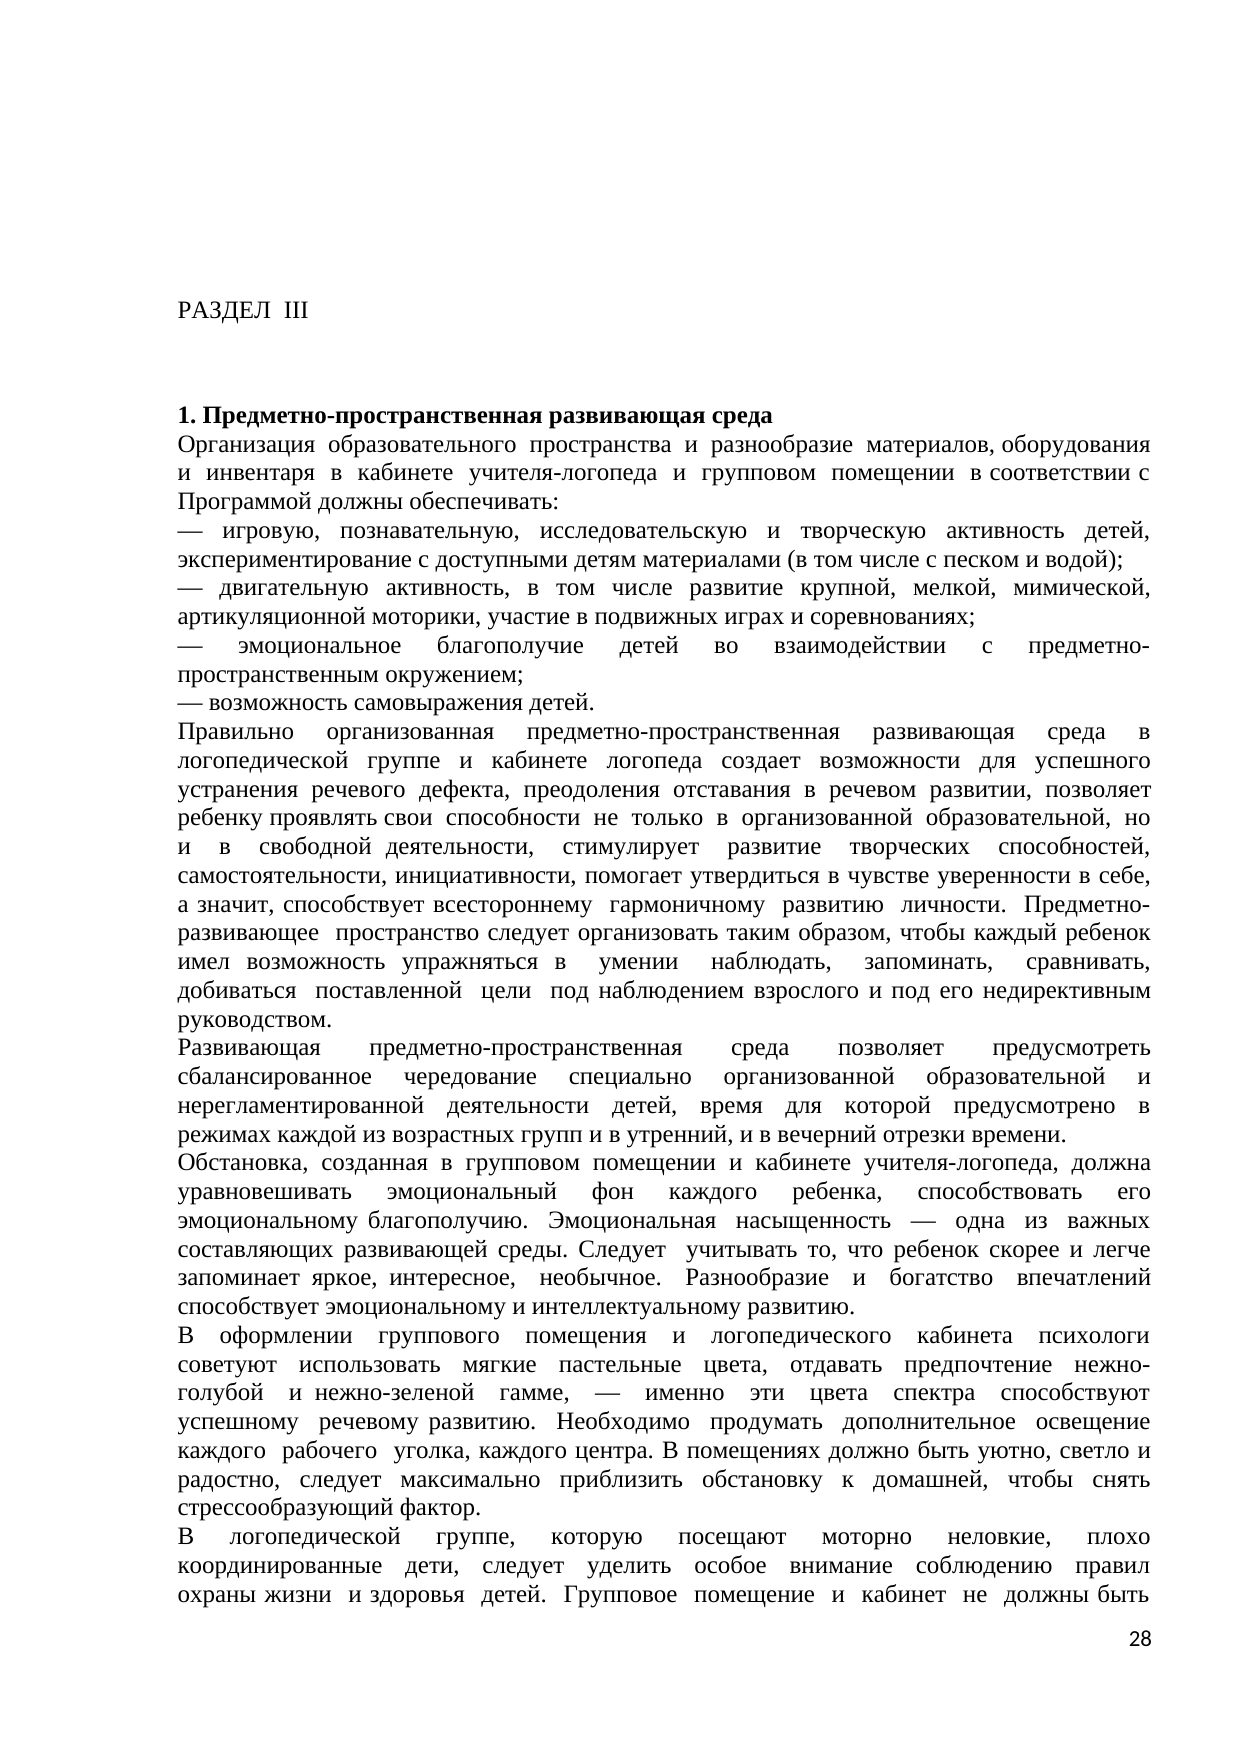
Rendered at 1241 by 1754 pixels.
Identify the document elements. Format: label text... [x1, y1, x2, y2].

text 1. Предметно-пространственная развивающая среда [177, 400, 1152, 429]
text В оформлении группового помещения и логопедического кабинета психологи советуют использовать мягкие пастельные цвета, отдавать предпочтение нежно-голубой и нежно-зеленой гамме, — именно эти цвета спектра способствуют успешному речевому развитию. Необходимо продумать дополнительное освещение каждого рабочего уголка, каждого центра. В помещениях должно быть уютно, светло и радостно, следует максимально приблизить обстановку к домашней, чтобы снять стрессообразующий фактор. [177, 1320, 1152, 1521]
text Правильно организованная предметно-пространственная развивающая среда в логопедической группе и кабинете логопеда создает возможности для успешного устранения речевого дефекта, преодоления отставания в речевом развитии, позволяет ребенку проявлять свои способности не только в организованной образовательной, но и в свободной деятельности, стимулирует развитие творческих способностей, самостоятельности, инициативности, помогает утвердиться в чувстве уверенности в себе, а значит, способствует всестороннему гармоничному развитию личности. Предметно-развивающее пространство следует организовать таким образом, чтобы каждый ребенок имел возможность упражняться в умении наблюдать, запоминать, сравнивать, добиваться поставленной цели под наблюдением взрослого и под его недирективным руководством. [177, 716, 1152, 1032]
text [177, 1521, 1152, 1607]
text — возможность самовыражения детей. [177, 687, 1152, 716]
text — игровую, познавательную, исследовательскую и творческую активность детей, экспериментирование с доступными детям материалами (в том числе с песком и водой); [177, 515, 1152, 572]
text РАЗДЕЛ III [177, 267, 1152, 324]
text — двигательную активность, в том числе развитие крупной, мелкой, мимической, артикуляционной моторики, участие в подвижных играх и соревнованиях; [177, 572, 1152, 630]
text — эмоциональное благополучие детей во взаимодействии с предметно-пространственным окружением; [177, 630, 1152, 687]
text Обстановка, созданная в групповом помещении и кабинете учителя-логопеда, должна уравновешивать эмоциональный фон каждого ребенка, способствовать его эмоциональному благополучию. Эмоциональная насыщенность — одна из важных составляющих развивающей среды. Следует учитывать то, что ребенок скорее и легче запоминает яркое, интересное, необычное. Разнообразие и богатство впечатлений способствует эмоциональному и интеллектуальному развитию. [177, 1147, 1152, 1320]
text Организация образовательного пространства и разнообразие материалов, оборудования и инвентаря в кабинете учителя-логопеда и групповом помещении в соответствии с Программой должны обеспечивать: [177, 429, 1152, 515]
text Развивающая предметно-пространственная среда позволяет предусмотреть сбалансированное чередование специально организованной образовательной и нерегламентированной деятельности детей, время для которой предусмотрено в режимах каждой из возрастных групп и в утренний, и в вечерний отрезки времени. [177, 1032, 1152, 1147]
